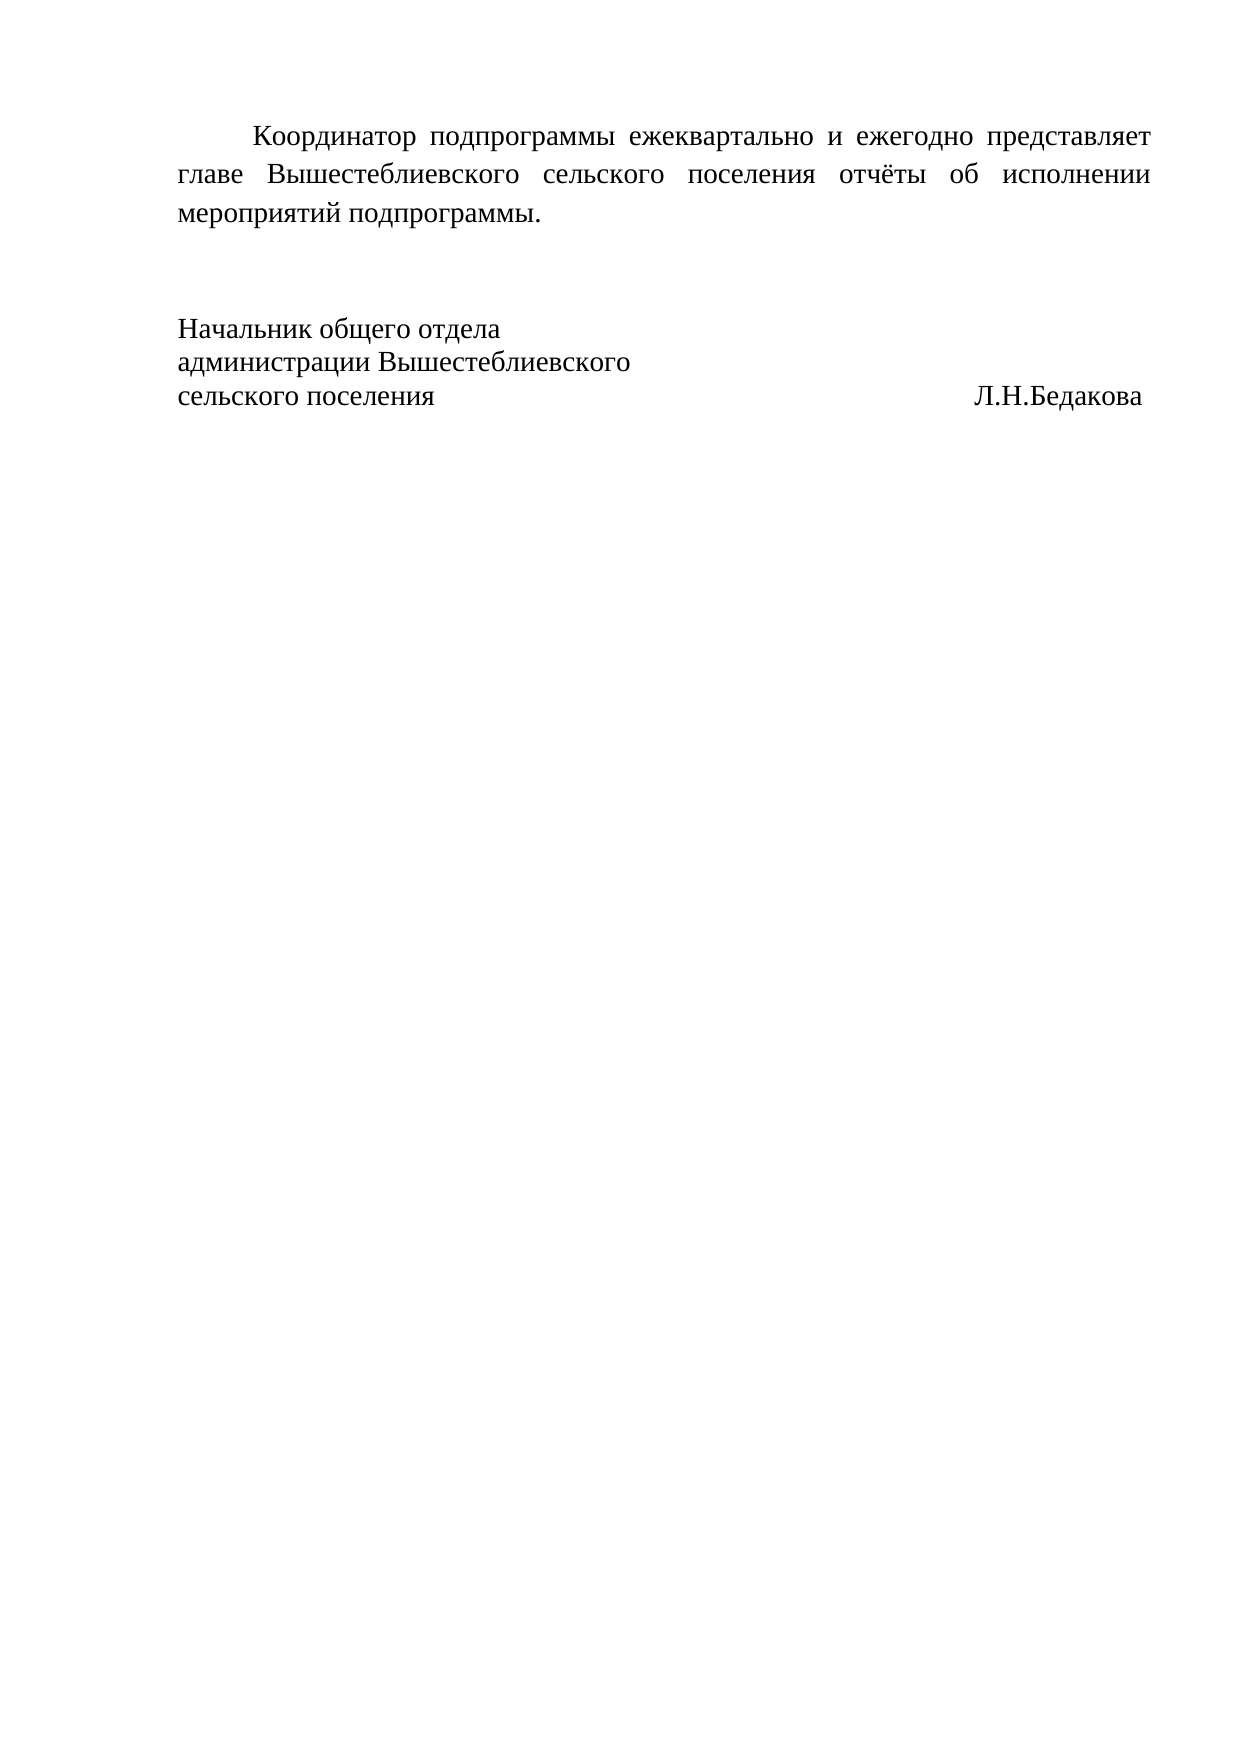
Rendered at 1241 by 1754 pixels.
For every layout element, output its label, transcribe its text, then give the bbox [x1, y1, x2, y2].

text администрации Вышестеблиевского [177, 344, 1152, 378]
text сельского поселения Л.Н.Бедакова [177, 378, 1152, 411]
text Начальник общего отдела [177, 311, 1152, 344]
text Координатор подпрограммы ежеквартально и ежегодно представляет главе Вышестеблиевского сельского поселения отчёты об исполнении мероприятий подпрограммы. [177, 118, 1152, 229]
